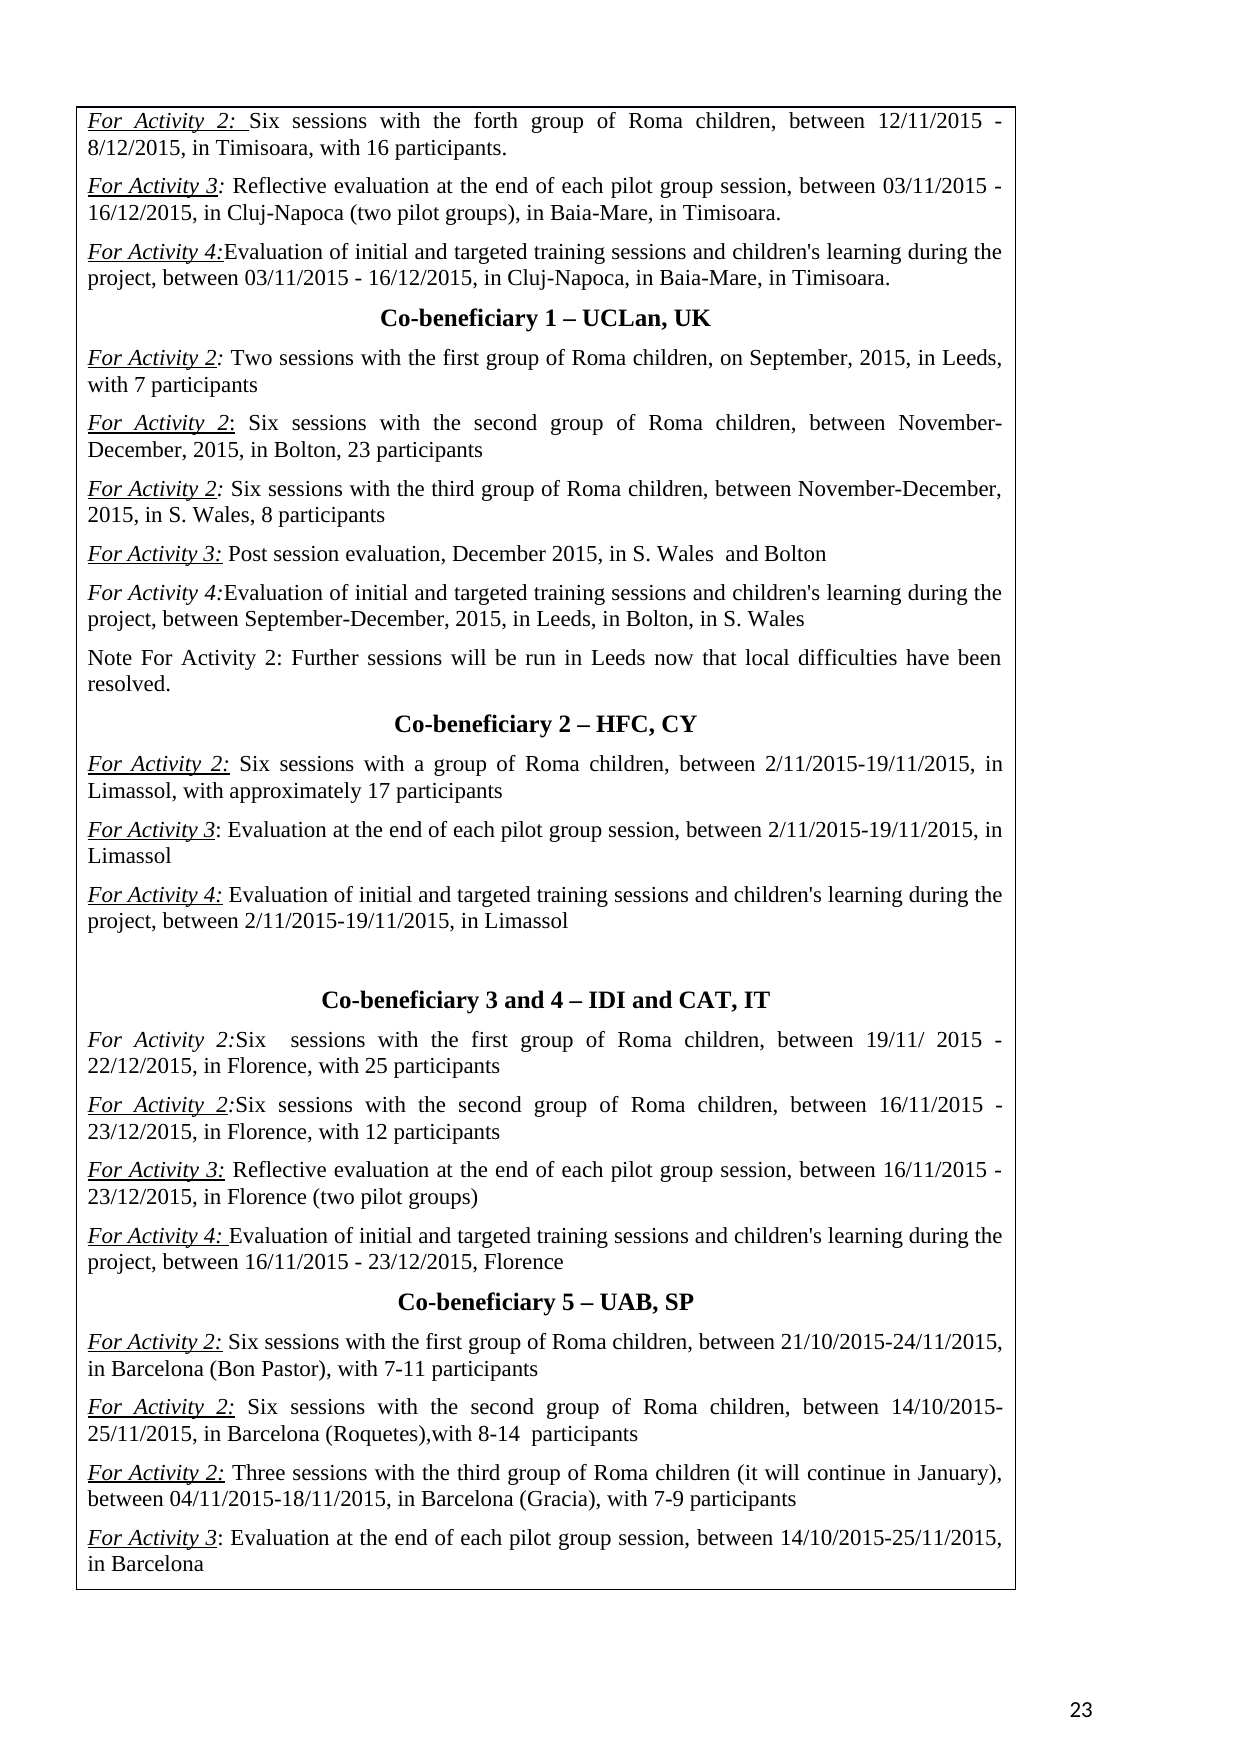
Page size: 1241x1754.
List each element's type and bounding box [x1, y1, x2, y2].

table_header [77, 108, 1015, 1589]
